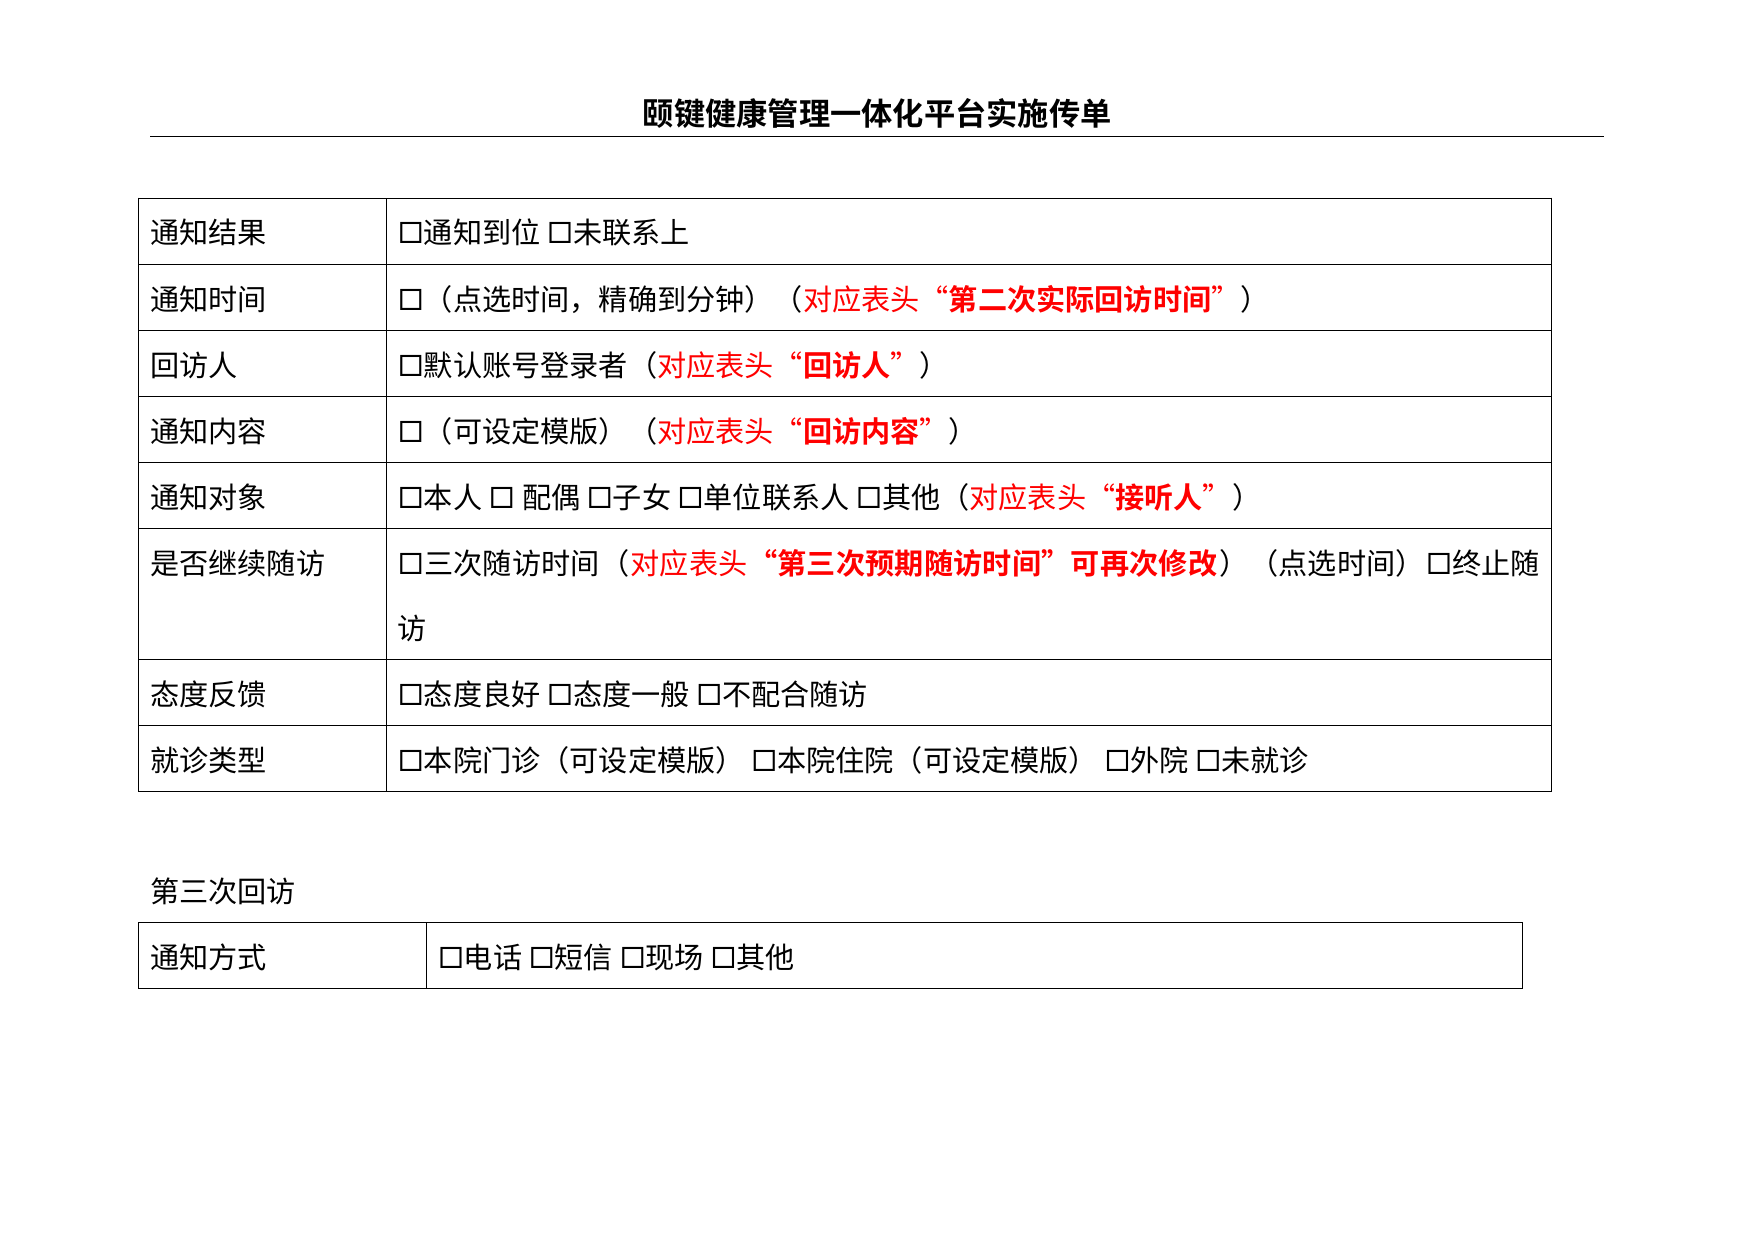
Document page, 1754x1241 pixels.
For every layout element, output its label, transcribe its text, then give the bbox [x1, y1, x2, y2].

table_cell （点选时间，精确到分钟）（对应表头“第二次实际回访时间”） [387, 265, 1551, 330]
table_cell 是否继续随访 [139, 529, 386, 659]
table_cell 态度良好 态度一般 不配合随访 [387, 660, 1551, 725]
table_cell 通知到位 未联系上 [387, 199, 1551, 264]
table_cell 回访人 [139, 331, 386, 396]
table_header 通知方式 [139, 923, 426, 988]
table_cell 三次随访时间（对应表头“第三次预期随访时间”可再次修改）（点选时间）终止随访 [387, 529, 1551, 659]
table_cell 通知内容 [139, 397, 386, 462]
table_cell 默认账号登录者（对应表头“回访人”） [387, 331, 1551, 396]
table_cell 通知结果 [139, 199, 386, 264]
table_cell 通知时间 [139, 265, 386, 330]
table_cell 本人 配偶 子女 单位联系人 其他（对应表头“接听人”） [387, 463, 1551, 528]
text 第三次回访 [150, 857, 1604, 922]
table_header 电话 短信 现场 其他 [427, 923, 1522, 988]
table_cell 就诊类型 [139, 726, 386, 791]
table_cell 本院门诊（可设定模版） 本院住院（可设定模版） 外院 未就诊 [387, 726, 1551, 791]
table_cell （可设定模版）（对应表头“回访内容”） [387, 397, 1551, 462]
table_cell 通知对象 [139, 463, 386, 528]
table_cell 态度反馈 [139, 660, 386, 725]
